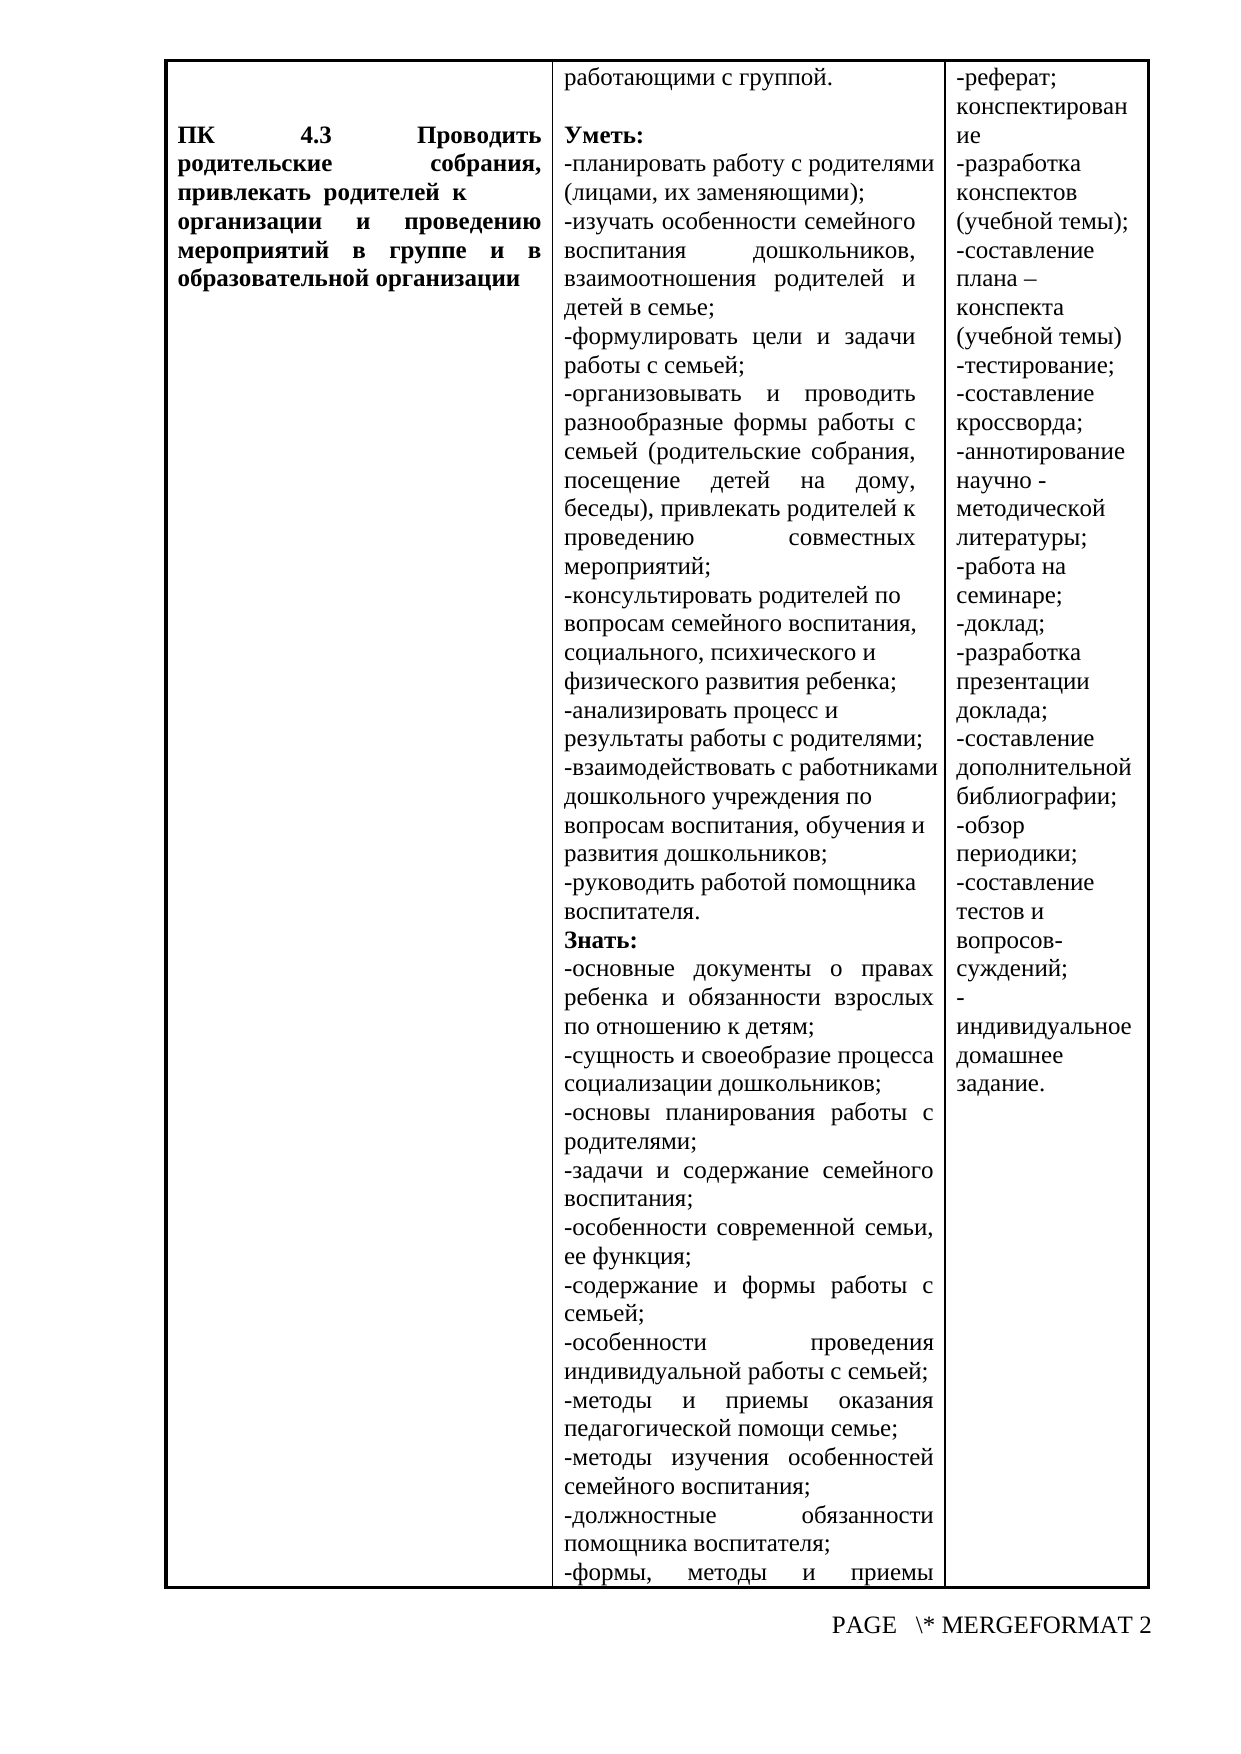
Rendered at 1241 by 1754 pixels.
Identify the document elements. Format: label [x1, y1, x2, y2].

table_cell [553, 62, 944, 1586]
table_cell [946, 62, 1147, 1586]
table_cell [168, 62, 552, 1586]
